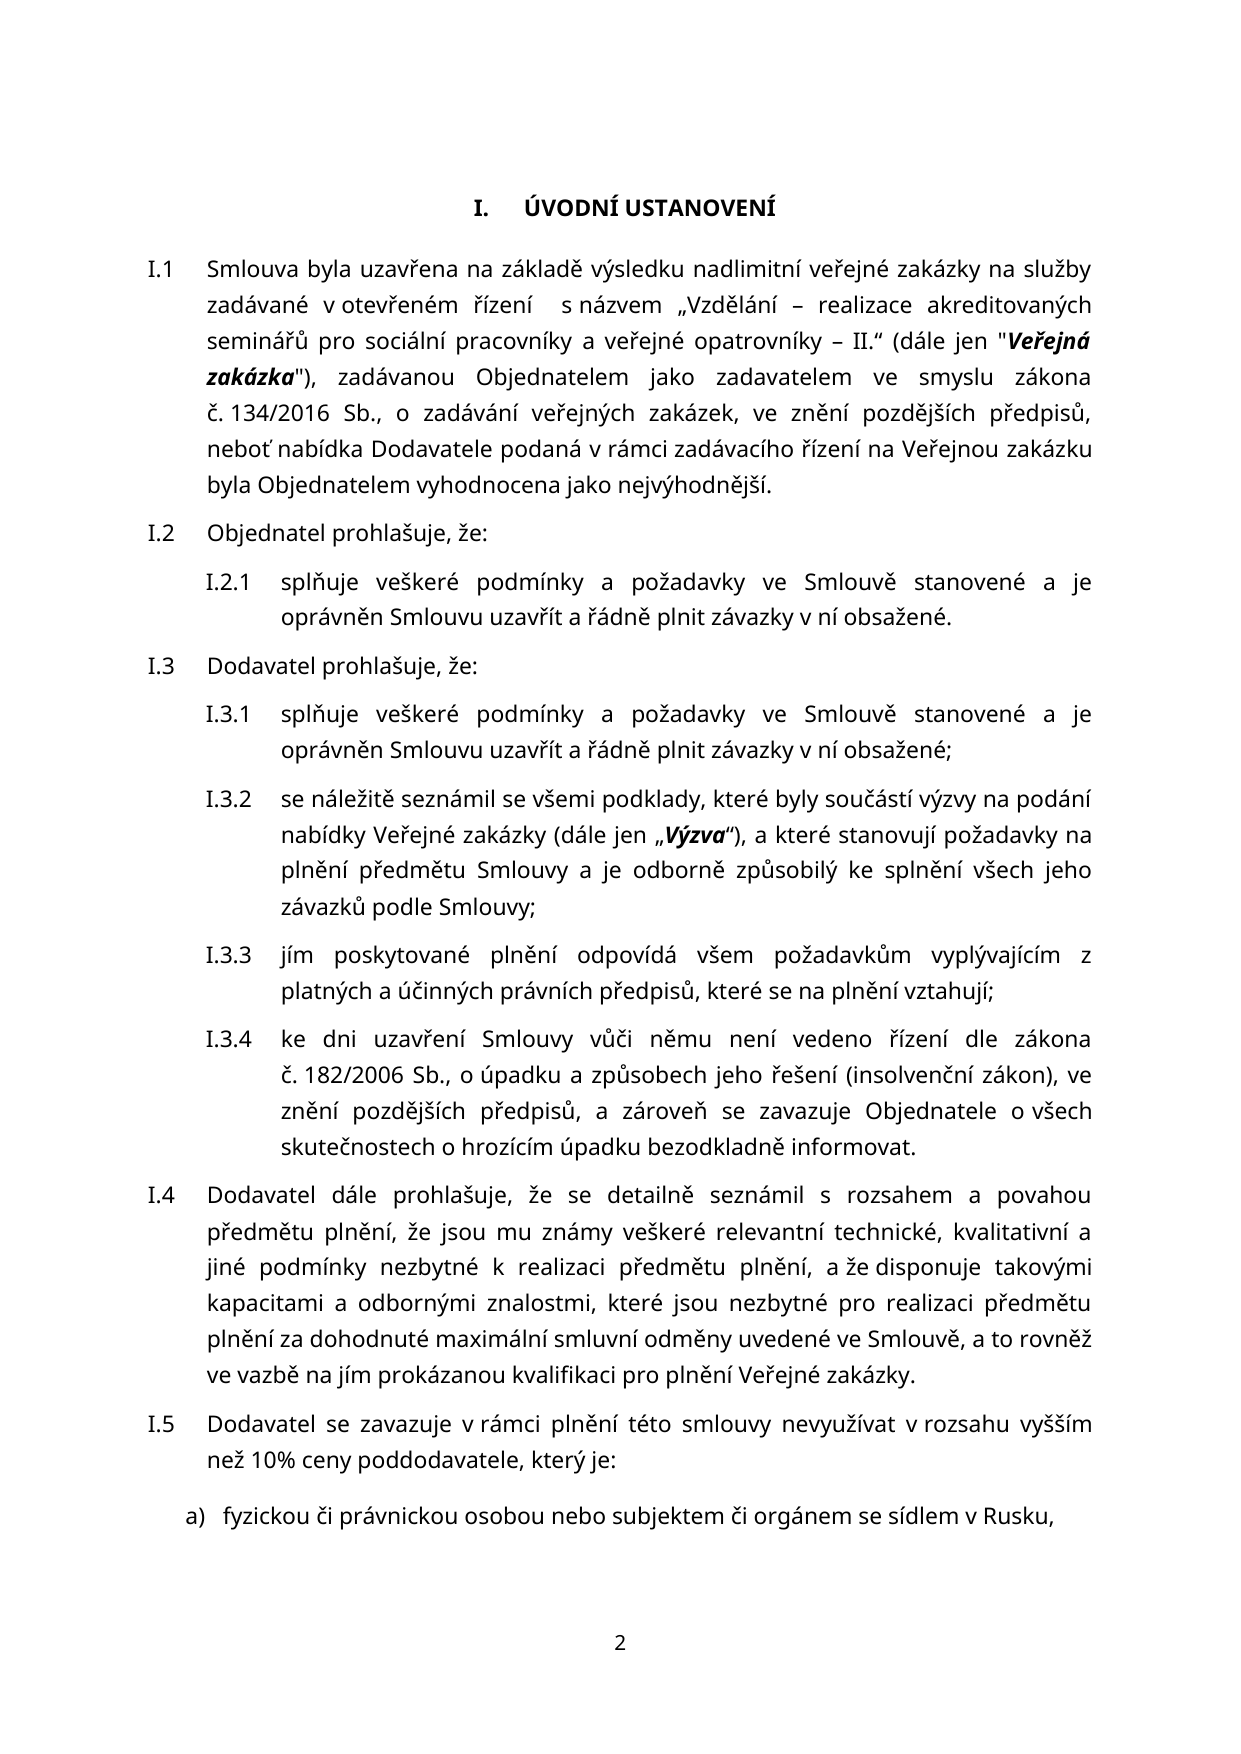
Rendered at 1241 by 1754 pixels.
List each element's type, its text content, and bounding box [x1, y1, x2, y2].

list jím poskytované plnění odpovídá všem požadavkům vyplývajícím z platných a účinných právních předpisů, které se na plnění vztahují; [206, 939, 1093, 1006]
list ke dni uzavření Smlouvy vůči němu není vedeno řízení dle zákona č. 182/2006 Sb., o úpadku a způsobech jeho řešení (insolvenční zákon), ve znění pozdějších předpisů, a zároveň se zavazuje Objednatele o všech skutečnostech o hrozícím úpadku bezodkladně informovat. [206, 1023, 1093, 1162]
list Smlouva byla uzavřena na základě výsledku nadlimitní veřejné zakázky na služby zadávané v otevřeném řízení s názvem „Vzdělání – realizace akreditovaných seminářů pro sociální pracovníky a veřejné opatrovníky – II.“ (dále jen "Veřejná zakázka"), zadávanou Objednatelem jako zadavatelem ve smyslu zákona č. 134/2016 Sb., o zadávání veřejných zakázek, ve znění pozdějších předpisů, neboť nabídka Dodavatele podaná v rámci zadávacího řízení na Veřejnou zakázku byla Objednatelem vyhodnocena jako nejvýhodnější. [148, 253, 1093, 500]
list Dodavatel prohlašuje, že: [148, 650, 1093, 681]
list se náležitě seznámil se všemi podklady, které byly součástí výzvy na podání nabídky Veřejné zakázky (dále jen „Výzva“), a které stanovují požadavky na plnění předmětu Smlouvy a je odborně způsobilý ke splnění všech jeho závazků podle Smlouvy; [206, 783, 1093, 922]
list fyzickou či právnickou osobou nebo subjektem či orgánem se sídlem v Rusku, [185, 1500, 1093, 1532]
list splňuje veškeré podmínky a požadavky ve Smlouvě stanovené a je oprávněn Smlouvu uzavřít a řádně plnit závazky v ní obsažené; [206, 698, 1093, 765]
list Dodavatel se zavazuje v rámci plnění této smlouvy nevyužívat v rozsahu vyšším než 10% ceny poddodavatele, který je: [148, 1408, 1093, 1475]
list splňuje veškeré podmínky a požadavky ve Smlouvě stanovené a je oprávněn Smlouvu uzavřít a řádně plnit závazky v ní obsažené. [206, 565, 1093, 633]
list Dodavatel dále prohlašuje, že se detailně seznámil s rozsahem a povahou předmětu plnění, že jsou mu známy veškeré relevantní technické, kvalitativní a jiné podmínky nezbytné k realizaci předmětu plnění, a že disponuje takovými kapacitami a odbornými znalostmi, které jsou nezbytné pro realizaci předmětu plnění za dohodnuté maximální smluvní odměny uvedené ve Smlouvě, a to rovněž ve vazbě na jím prokázanou kvalifikaci pro plnění Veřejné zakázky. [148, 1179, 1093, 1390]
subtitle ÚVODNÍ USTANOVENÍ [156, 192, 1093, 223]
list Objednatel prohlašuje, že: [148, 517, 1093, 548]
